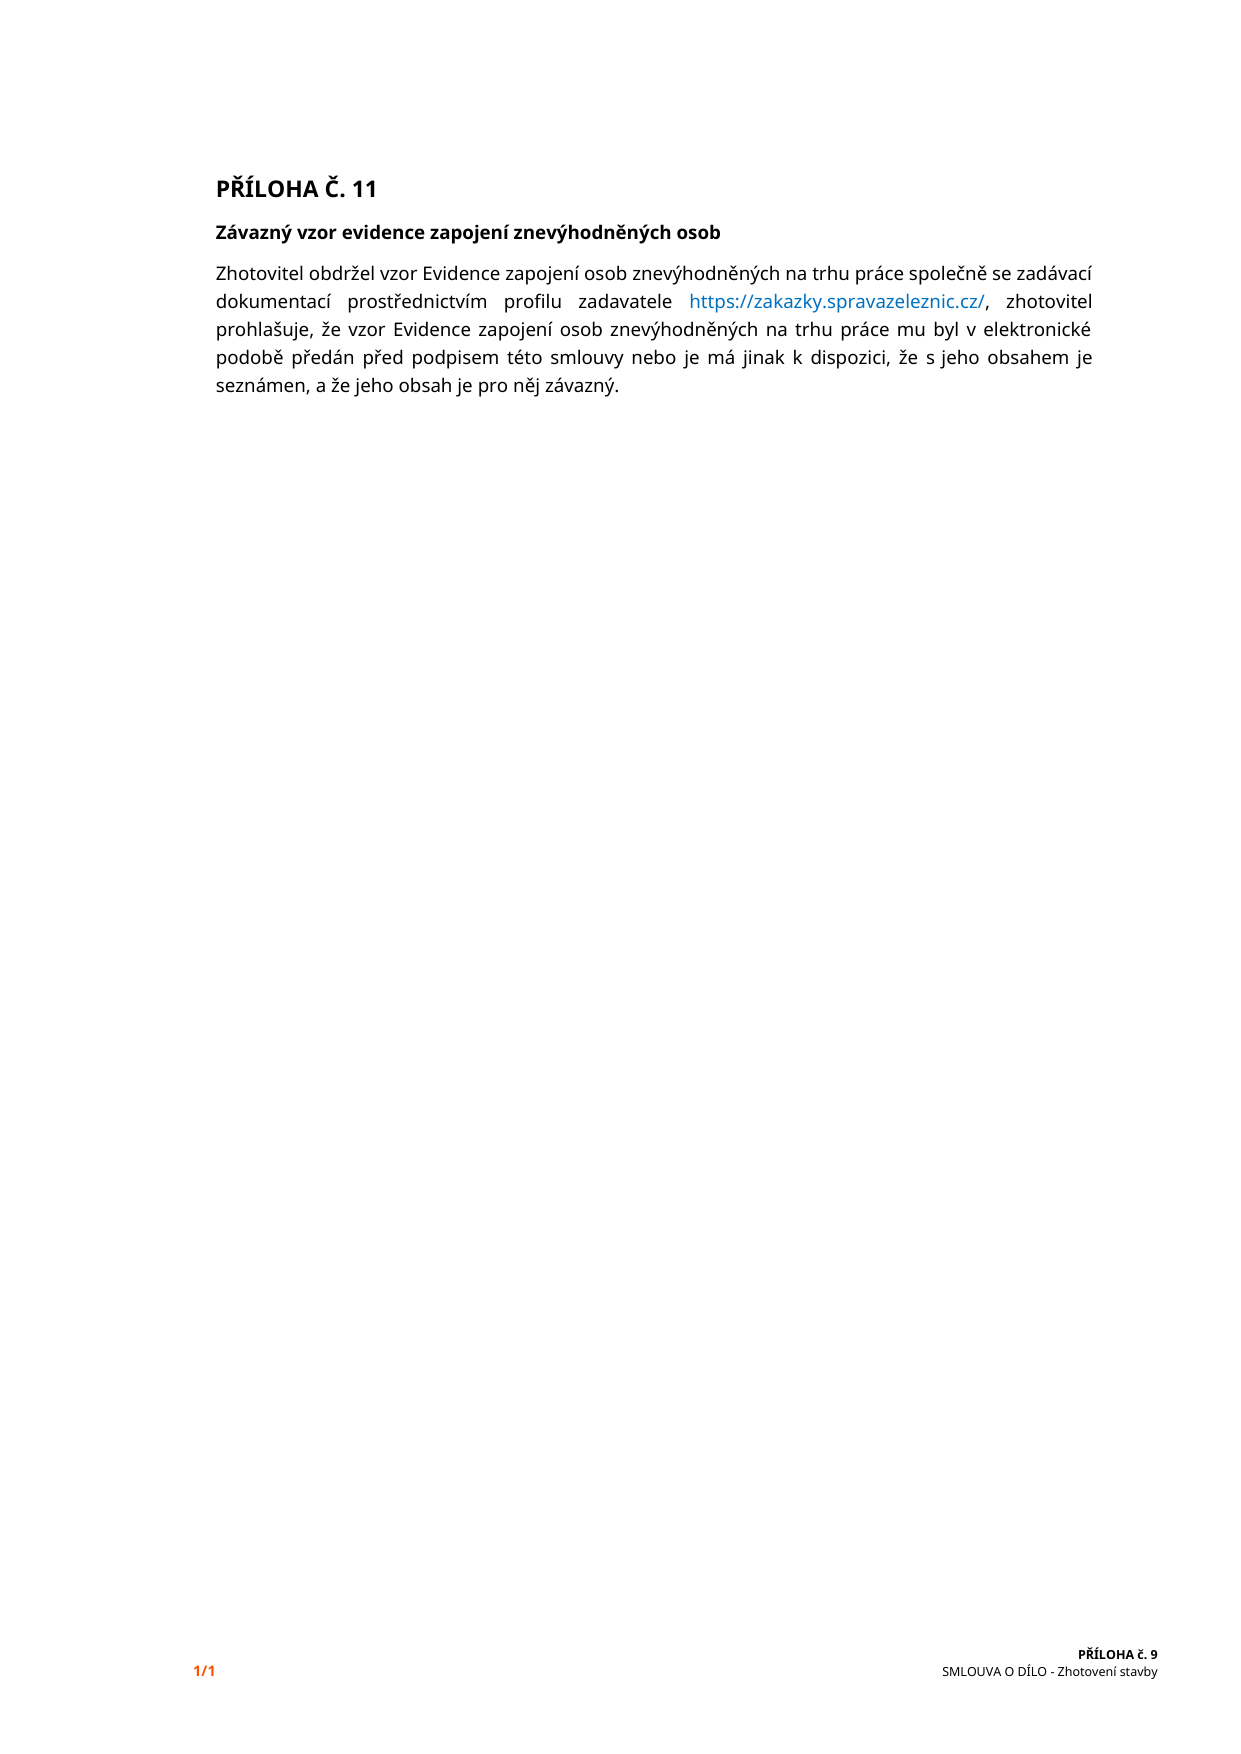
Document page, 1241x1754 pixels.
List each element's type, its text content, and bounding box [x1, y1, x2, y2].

text Zhotovitel obdržel vzor Evidence zapojení osob znevýhodněných na trhu práce společně se zadávací dokumentací prostřednictvím profilu zadavatele https://zakazky.spravazeleznic.cz/, zhotovitel prohlašuje, že vzor Evidence zapojení osob znevýhodněných na trhu práce mu byl v elektronické podobě předán před podpisem této smlouvy nebo je má jinak k dispozici, že s jeho obsahem je seznámen, a že jeho obsah je pro něj závazný. [216, 260, 1093, 397]
text Závazný vzor evidence zapojení znevýhodněných osob [216, 219, 1093, 245]
text Příloha č. 11 [216, 172, 1093, 204]
